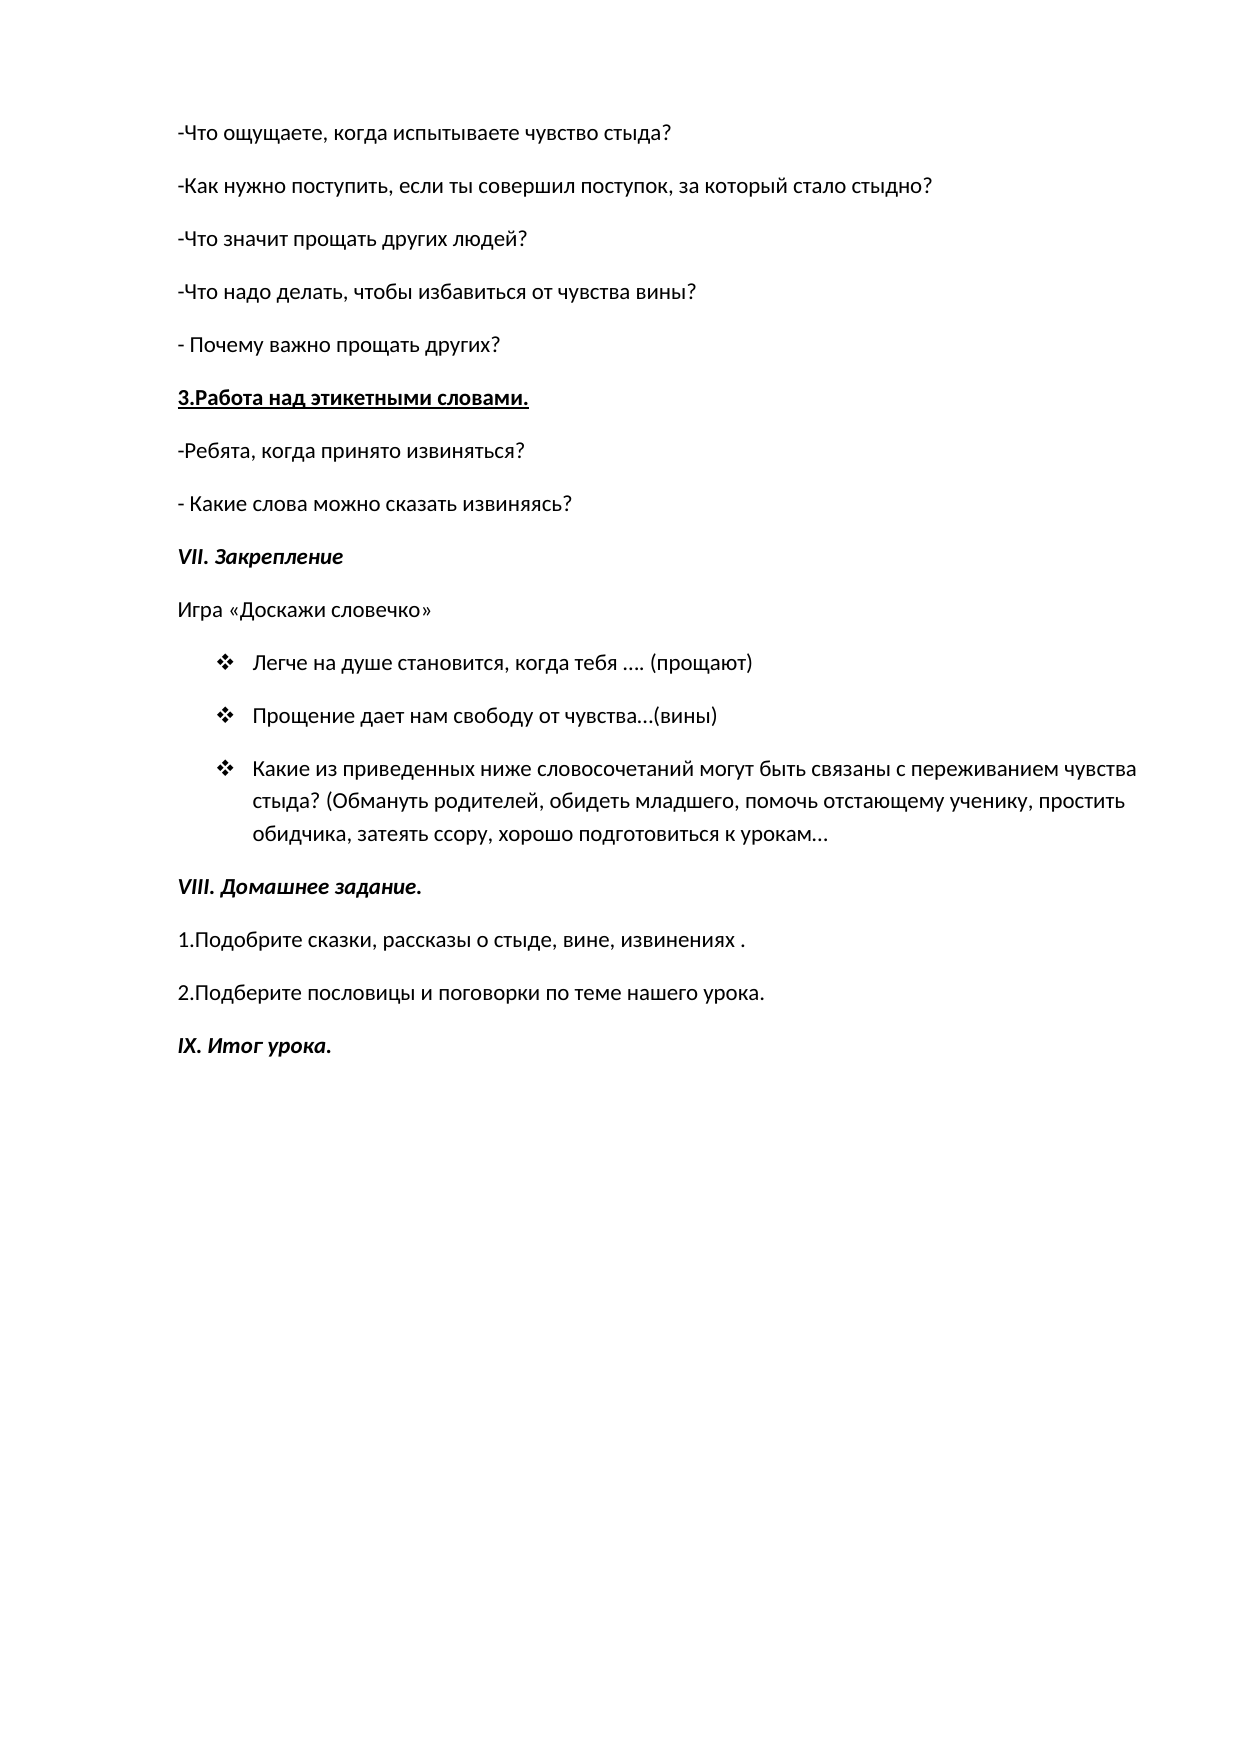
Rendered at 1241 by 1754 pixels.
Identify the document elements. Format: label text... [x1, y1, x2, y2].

text 1.Подобрите сказки, рассказы о стыде, вине, извинениях . [177, 925, 1152, 953]
text -Как нужно поступить, если ты совершил поступок, за который стало стыдно? [177, 171, 1152, 199]
list Какие из приведенных ниже словосочетаний могут быть связаны с переживанием чувства стыда? (Обмануть родителей, обидеть младшего, помочь отстающему ученику, простить обидчика, затеять ссору, хорошо подготовиться к урокам… [215, 754, 1152, 847]
list Легче на душе становится, когда тебя …. (прощают) [215, 648, 1152, 676]
text -Что значит прощать других людей? [177, 224, 1152, 252]
list Прощение дает нам свободу от чувства…(вины) [215, 701, 1152, 729]
text VII. Закрепление [177, 542, 1152, 570]
text IX. Итог урока. [177, 1031, 1152, 1059]
text Игра «Доскажи словечко» [177, 595, 1152, 623]
text 2.Подберите пословицы и поговорки по теме нашего урока. [177, 978, 1152, 1006]
text -Ребята, когда принято извиняться? [177, 436, 1152, 464]
text -Что ощущаете, когда испытываете чувство стыда? [177, 118, 1152, 146]
text -Что надо делать, чтобы избавиться от чувства вины? [177, 277, 1152, 305]
text - Почему важно прощать других? [177, 330, 1152, 358]
text - Какие слова можно сказать извиняясь? [177, 489, 1152, 517]
text VIII. Домашнее задание. [177, 872, 1152, 900]
text 3.Работа над этикетными словами. [177, 383, 1152, 411]
